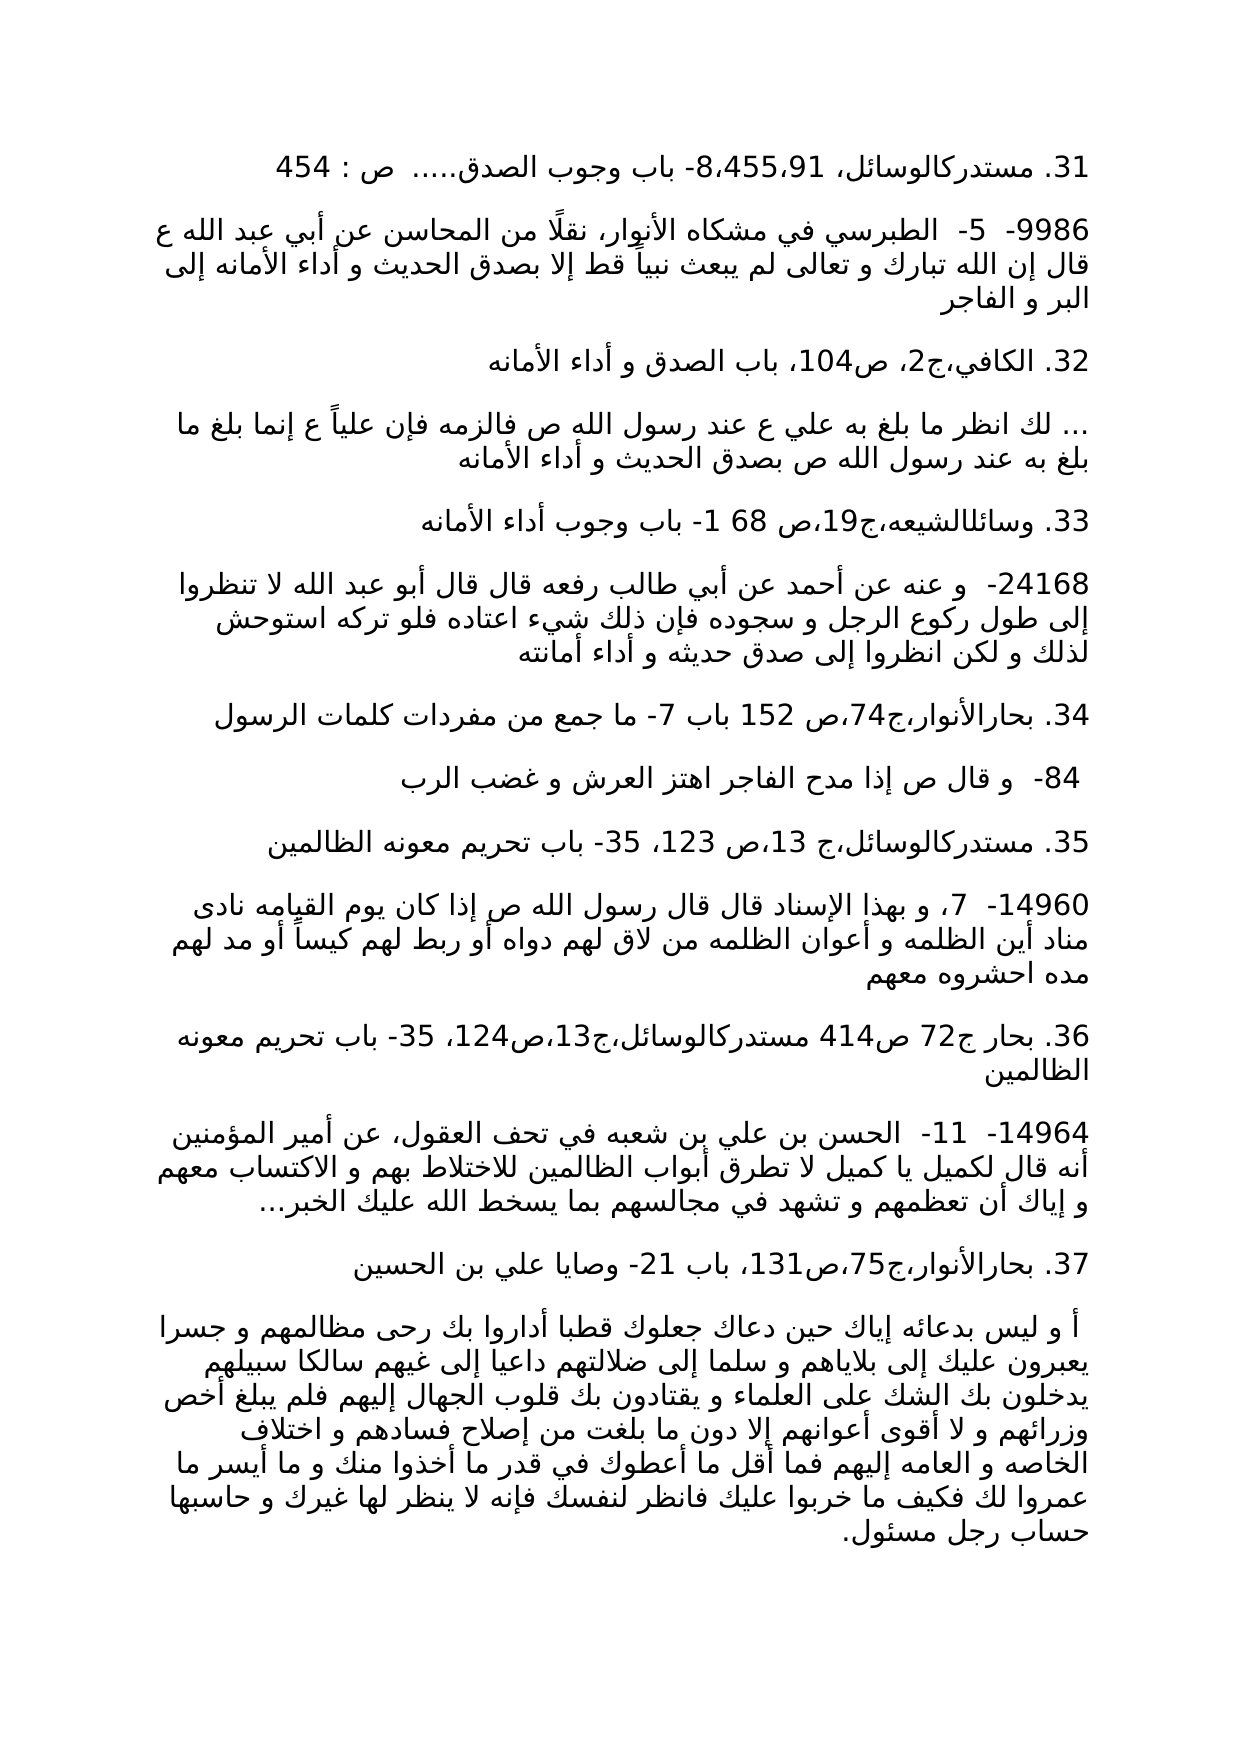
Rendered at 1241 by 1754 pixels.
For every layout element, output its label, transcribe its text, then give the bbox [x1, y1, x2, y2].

text أ و ليس بدعائه إياك حين دعاك جعلوك قطبا أداروا بك رحى مظالمهم و جسرا يعبرون عليك إلى بلاياهم و سلما إلى ضلالتهم داعيا إلى غيهم سالكا سبيلهم يدخلون بك الشك على العلماء و يقتادون بك قلوب الجهال إليهم فلم يبلغ أخص وزرائهم و لا أقوى أعوانهم إلا دون ما بلغت من إصلاح فسادهم و اختلاف الخاصه و العامه إليهم فما أقل ما أعطوك في قدر ما أخذوا منك و ما أيسر ما عمروا لك فكيف ما خربوا عليك فانظر لنفسك فإنه لا ينظر لها غيرك و حاسبها حساب رجل مسئول. [150, 1310, 1090, 1548]
text 35. مستدرك‏الوسائل،ج 13،ص 123، 35- باب تحريم معونه الظالمين [150, 825, 1090, 859]
text 34. بحارالأنوار،ج74،ص 152 باب 7- ما جمع من مفردات كلمات الرسول [150, 699, 1090, 733]
text 33. وسائل‏الشيعه،ج19،ص 68 1- باب وجوب أداء الأمانه [150, 504, 1090, 538]
text 31. مستدرك‏الوسائل، 8،455،91- باب وجوب الصدق..... ص : 454 [150, 150, 1090, 184]
text 14964- 11- الحسن بن علي بن شعبه في تحف العقول، عن أمير المؤمنين أنه قال لكميل يا كميل لا تطرق أبواب الظالمين للاختلاط بهم و الاكتساب معهم و إياك أن تعظمهم و تشهد في مجالسهم بما يسخط الله عليك الخبر... [150, 1116, 1090, 1218]
text 32. الكافي،ج2، ص104، باب الصدق و أداء الأمانه [150, 344, 1090, 378]
text 36. بحار ج72 ص414 مستدرك‏الوسائل،ج13،ص124، 35- باب تحريم معونه الظالمين [150, 1019, 1090, 1087]
text 14960- 7، و بهذا الإسناد قال قال رسول الله ص إذا كان يوم القيامه نادى مناد أين الظلمه و أعوان الظلمه من لاق لهم دواه أو ربط لهم كيساً أو مد لهم مده احشروه معهم [150, 888, 1090, 990]
text 84- و قال ص إذا مدح الفاجر اهتز العرش و غضب الرب [150, 762, 1090, 796]
text 9986- 5- الطبرسي في مشكاه الأنوار، نقلًا من المحاسن عن أبي عبد الله ع قال إن الله تبارك و تعالى لم يبعث نبياً قط إلا بصدق الحديث و أداء الأمانه إلى البر و الفاجر [150, 213, 1090, 315]
text 37. بحارالأنوار،ج75،ص131، باب 21- وصايا علي بن الحسين [150, 1247, 1090, 1281]
text ... لك انظر ما بلغ به علي ع عند رسول الله ص فالزمه فإن علياً ع إنما بلغ ما بلغ به عند رسول الله ص بصدق الحديث و أداء الأمانه [150, 407, 1090, 475]
text 24168- و عنه عن أحمد عن أبي طالب رفعه قال قال أبو عبد الله لا تنظروا إلى طول ركوع الرجل و سجوده فإن ذلك شي‏ء اعتاده فلو تركه استوحش لذلك و لكن انظروا إلى صدق حديثه و أداء أمانته [150, 568, 1090, 669]
